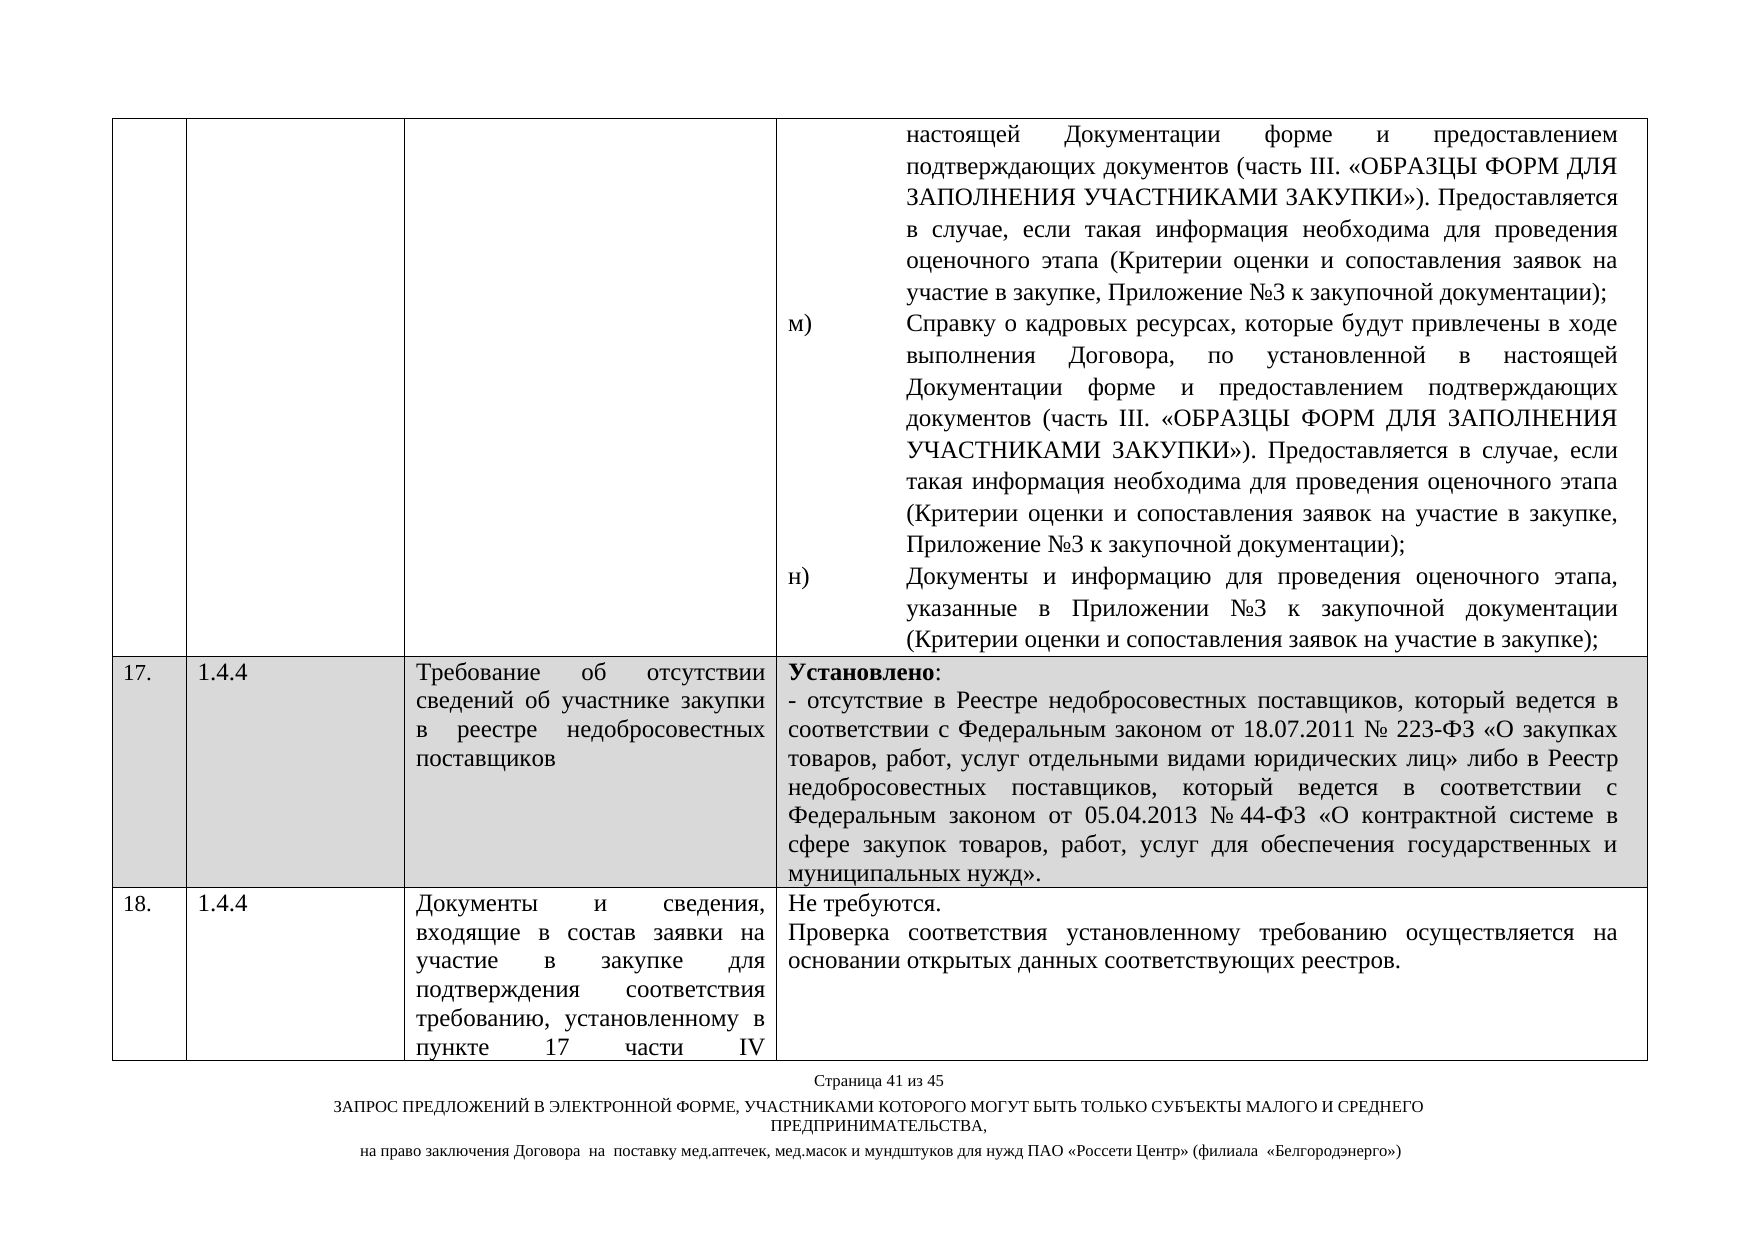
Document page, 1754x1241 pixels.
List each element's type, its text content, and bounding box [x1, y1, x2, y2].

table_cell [777, 888, 1647, 1060]
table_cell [405, 888, 776, 1060]
table_cell [113, 888, 186, 1060]
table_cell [187, 119, 404, 656]
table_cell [405, 119, 776, 656]
table_cell 1.4.4 [187, 888, 404, 1060]
table_cell Установлено: - отсутствие в Реестре недобросовестных поставщиков, который ведется в соответствии с Федеральным законом от 18.07.2011 № 223-ФЗ «О закупках товаров, работ, услуг отдельными видами юридических лиц» либо в Реестр недобросовестных поставщиков, который ведется в соответствии с Федеральным законом от 05.04.2013 № 44-ФЗ «О контрактной системе в сфере закупок товаров, работ, услуг для обеспечения государственных и муниципальных нужд». [777, 657, 1647, 887]
table_cell [113, 657, 186, 887]
table_cell 1.4.4 [187, 657, 404, 887]
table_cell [777, 119, 1647, 656]
table_cell Требование об отсутствии сведений об участнике закупки в реестре недобросовестных поставщиков [405, 657, 776, 887]
table_cell [113, 119, 186, 656]
